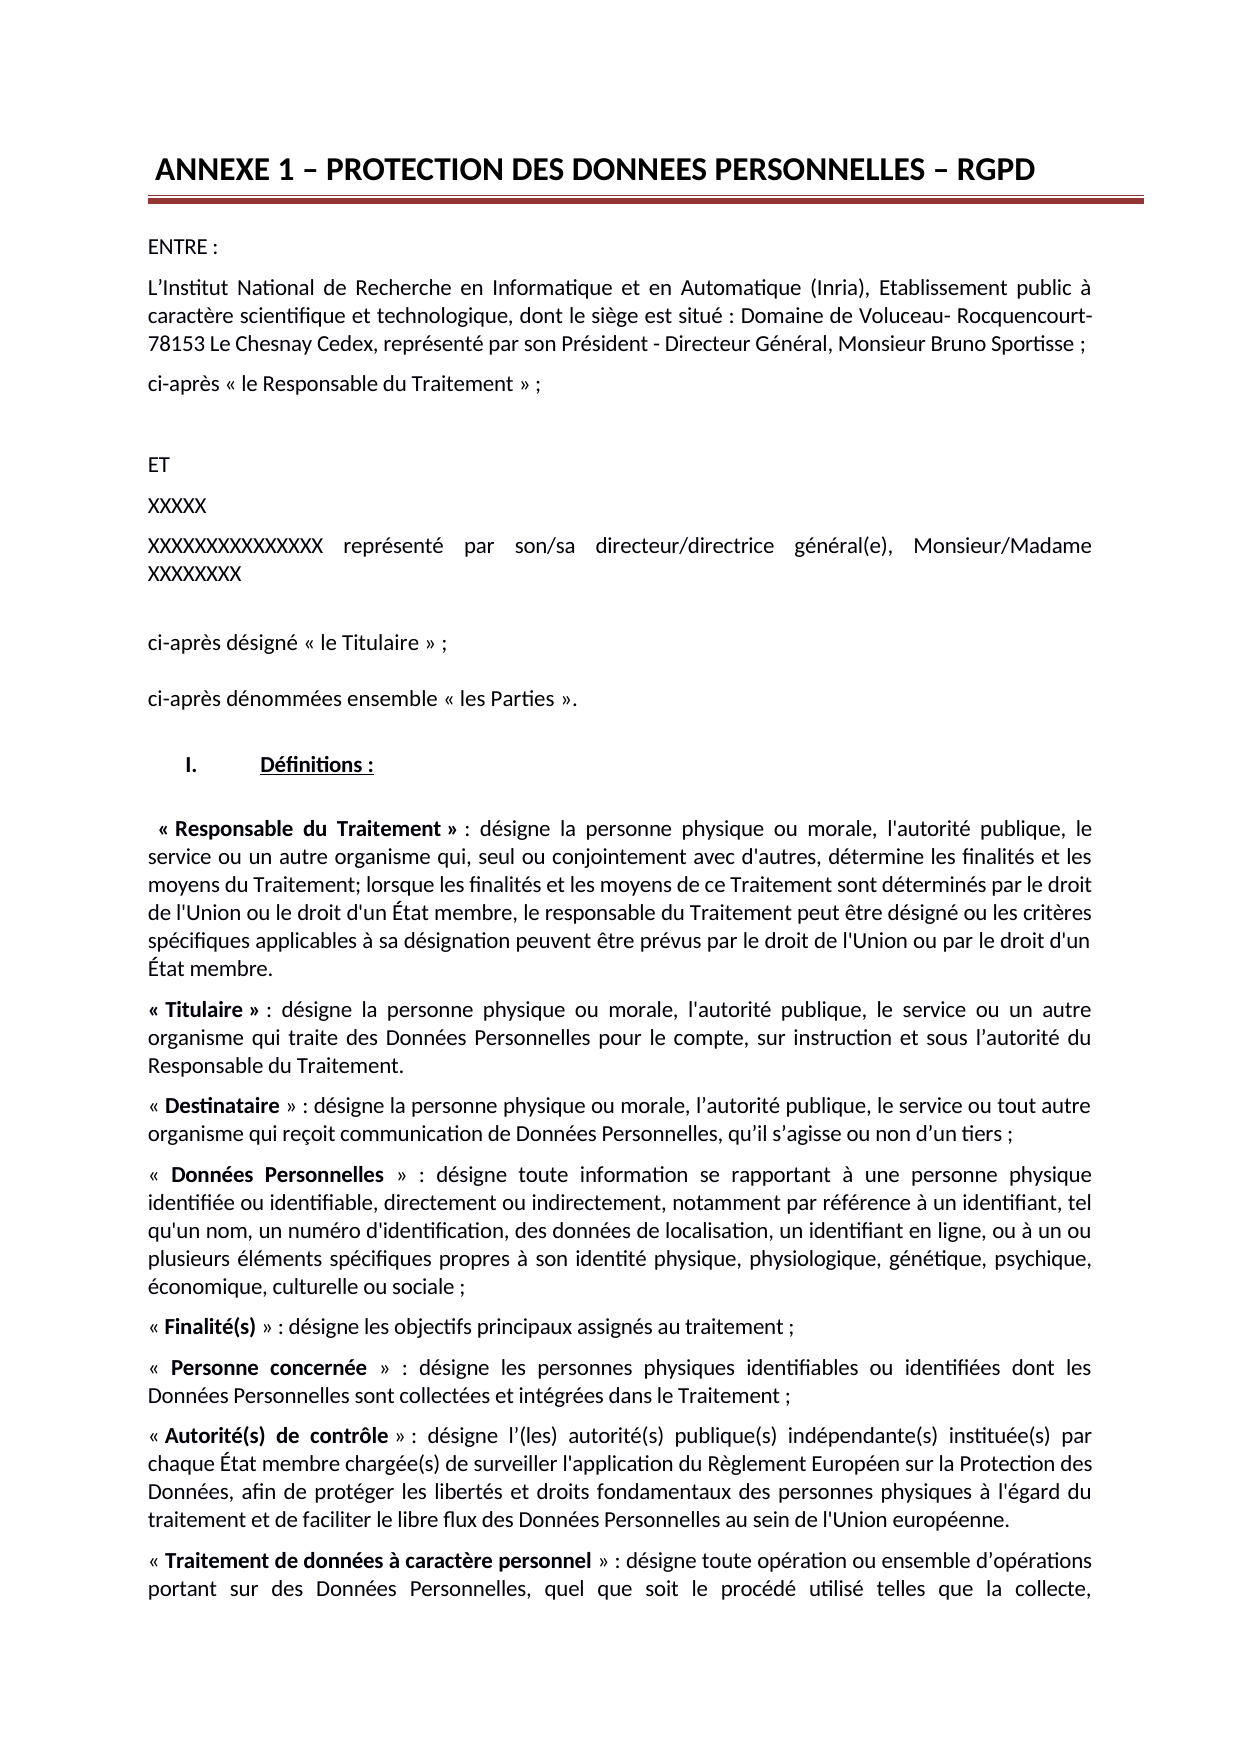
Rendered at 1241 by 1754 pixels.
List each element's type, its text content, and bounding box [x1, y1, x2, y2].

text ENTRE : [148, 232, 1093, 260]
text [148, 1546, 1093, 1602]
list Définitions : [185, 750, 1093, 778]
text ET [148, 451, 1093, 478]
table_header ANNEXE 1 – PROTECTION DES DONNEES PERSONNELLES – RGPD [148, 148, 1144, 194]
text « Responsable du Traitement » : désigne la personne physique ou morale, l'autorité publique, le service ou un autre organisme qui, seul ou conjointement avec d'autres, détermine les finalités et les moyens du Traitement; lorsque les finalités et les moyens de ce Traitement sont déterminés par le droit de l'Union ou le droit d'un État membre, le responsable du Traitement peut être désigné ou les critères spécifiques applicables à sa désignation peuvent être prévus par le droit de l'Union ou par le droit d'un État membre. [148, 814, 1093, 982]
text « Destinataire » : désigne la personne physique ou morale, l’autorité publique, le service ou tout autre organisme qui reçoit communication de Données Personnelles, qu’il s’agisse ou non d’un tiers ; [148, 1091, 1093, 1147]
text « Personne concernée » : désigne les personnes physiques identifiables ou identifiées dont les Données Personnelles sont collectées et intégrées dans le Traitement ; [148, 1353, 1093, 1409]
text « Titulaire » : désigne la personne physique ou morale, l'autorité publique, le service ou un autre organisme qui traite des Données Personnelles pour le compte, sur instruction et sous l’autorité du Responsable du Traitement. [148, 995, 1093, 1079]
text ci-après dénommées ensemble « les Parties ». [148, 684, 1093, 712]
text « Autorité(s) de contrôle » : désigne l’(les) autorité(s) publique(s) indépendante(s) instituée(s) par chaque État membre chargée(s) de surveiller l'application du Règlement Européen sur la Protection des Données, afin de protéger les libertés et droits fondamentaux des personnes physiques à l'égard du traitement et de faciliter le libre flux des Données Personnelles au sein de l'Union européenne. [148, 1421, 1093, 1533]
text ci-après désigné « le Titulaire » ; [148, 628, 1093, 656]
text « Finalité(s) » : désigne les objectifs principaux assignés au traitement ; [148, 1312, 1093, 1340]
text XXXXX [148, 491, 1093, 519]
text ci-après « le Responsable du Traitement » ; [148, 369, 1093, 397]
text XXXXXXXXXXXXXXX représenté par son/sa directeur/directrice général(e), Monsieur/Madame XXXXXXXX [148, 532, 1093, 588]
text L’Institut National de Recherche en Informatique et en Automatique (Inria), Etablissement public à caractère scientifique et technologique, dont le siège est situé : Domaine de Voluceau- Rocquencourt- 78153 Le Chesnay Cedex, représenté par son Président - Directeur Général, Monsieur Bruno Sportisse ; [148, 273, 1093, 357]
text « Données Personnelles » : désigne toute information se rapportant à une personne physique identifiée ou identifiable, directement ou indirectement, notamment par référence à un identifiant, tel qu'un nom, un numéro d'identification, des données de localisation, un identifiant en ligne, ou à un ou plusieurs éléments spécifiques propres à son identité physique, physiologique, génétique, psychique, économique, culturelle ou sociale ; [148, 1160, 1093, 1300]
